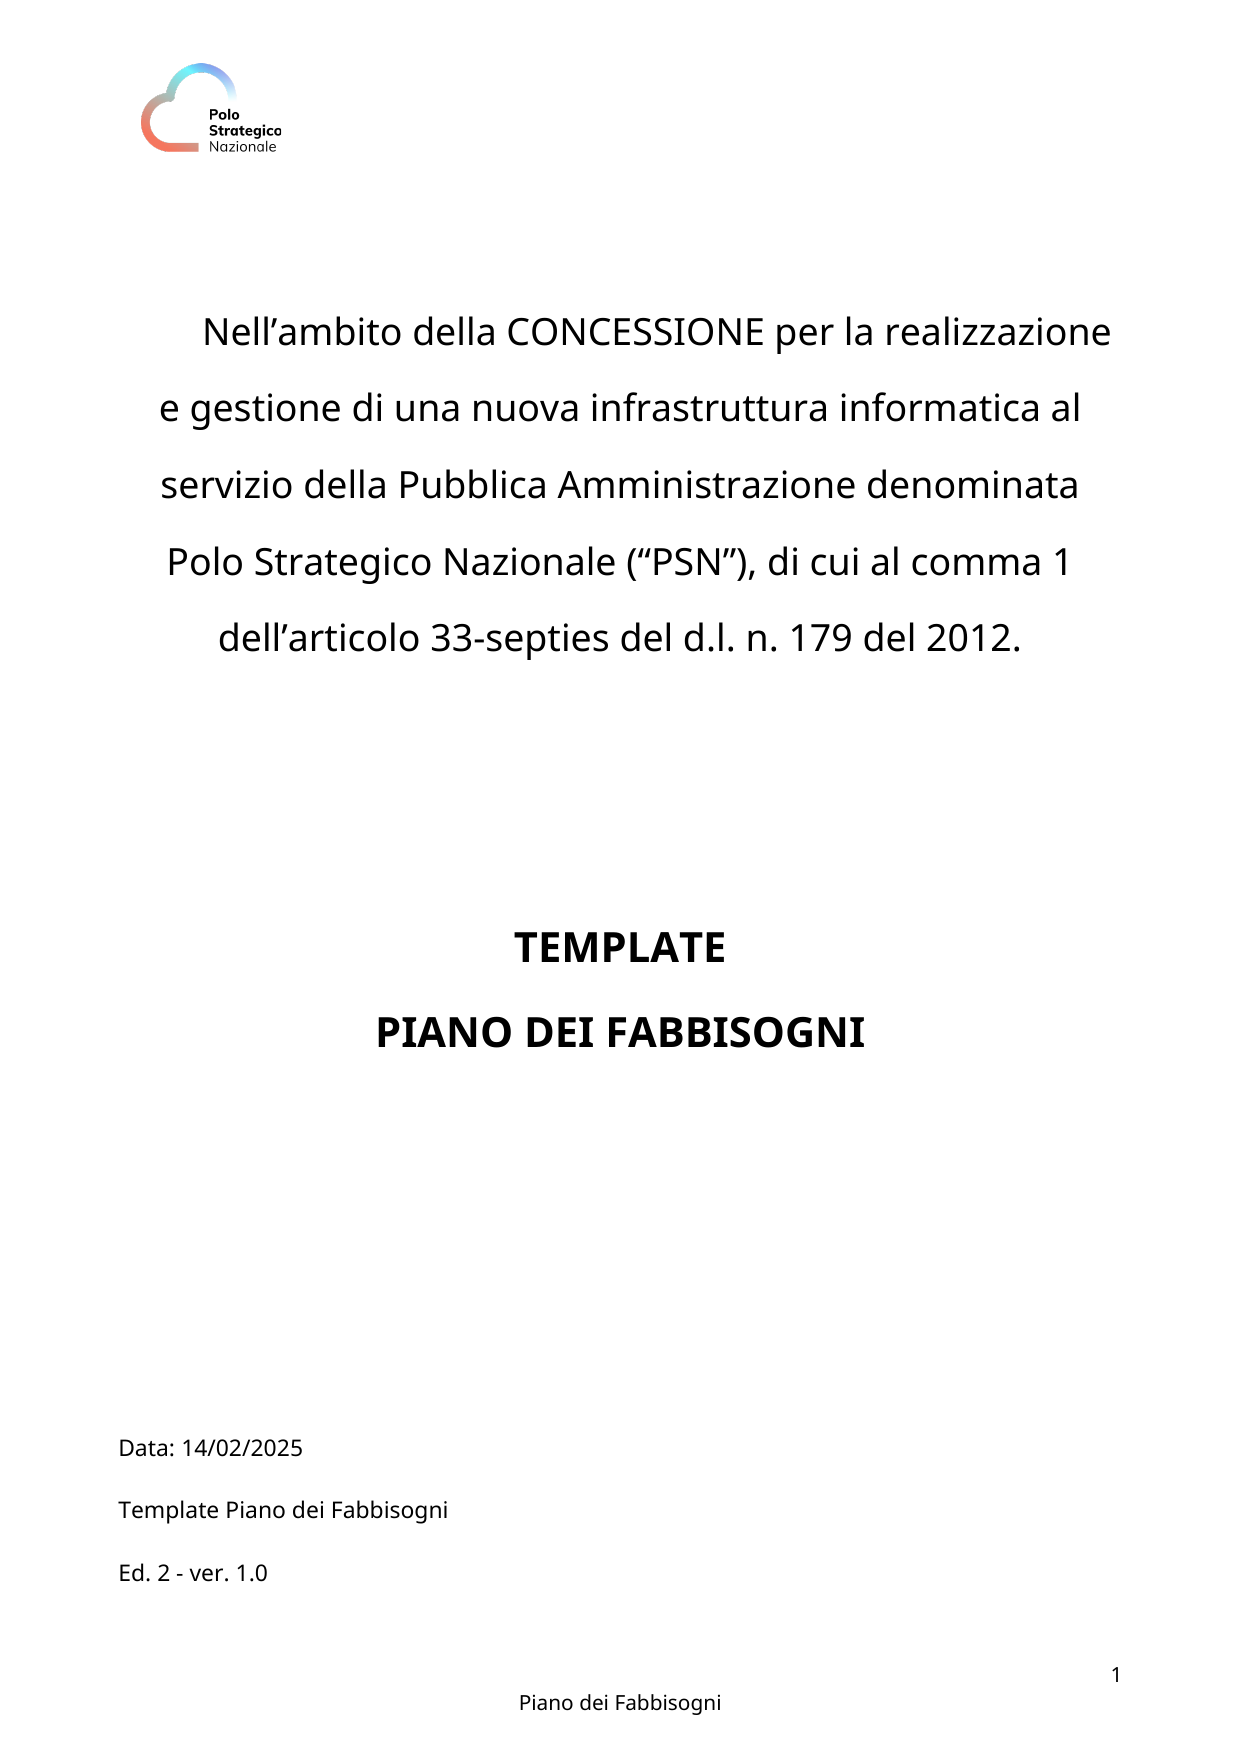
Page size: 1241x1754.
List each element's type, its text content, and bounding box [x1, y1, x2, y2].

text Data: 14/02/2025 [118, 1432, 1122, 1463]
text Ed. 2 - ver. 1.0 [118, 1557, 1122, 1588]
text PIANO DEI FABBISOGNI [118, 1003, 1122, 1059]
text Nell’ambito della CONCESSIONE per la realizzazione e gestione di una nuova infrastruttura informatica al servizio della Pubblica Amministrazione denominata Polo Strategico Nazionale (“PSN”), di cui al comma 1 dell’articolo 33-septies del d.l. n. 179 del 2012. [118, 305, 1122, 662]
text Template Piano dei Fabbisogni [118, 1494, 1122, 1525]
picture [141, 63, 282, 152]
text TEMPLATE [118, 918, 1122, 974]
